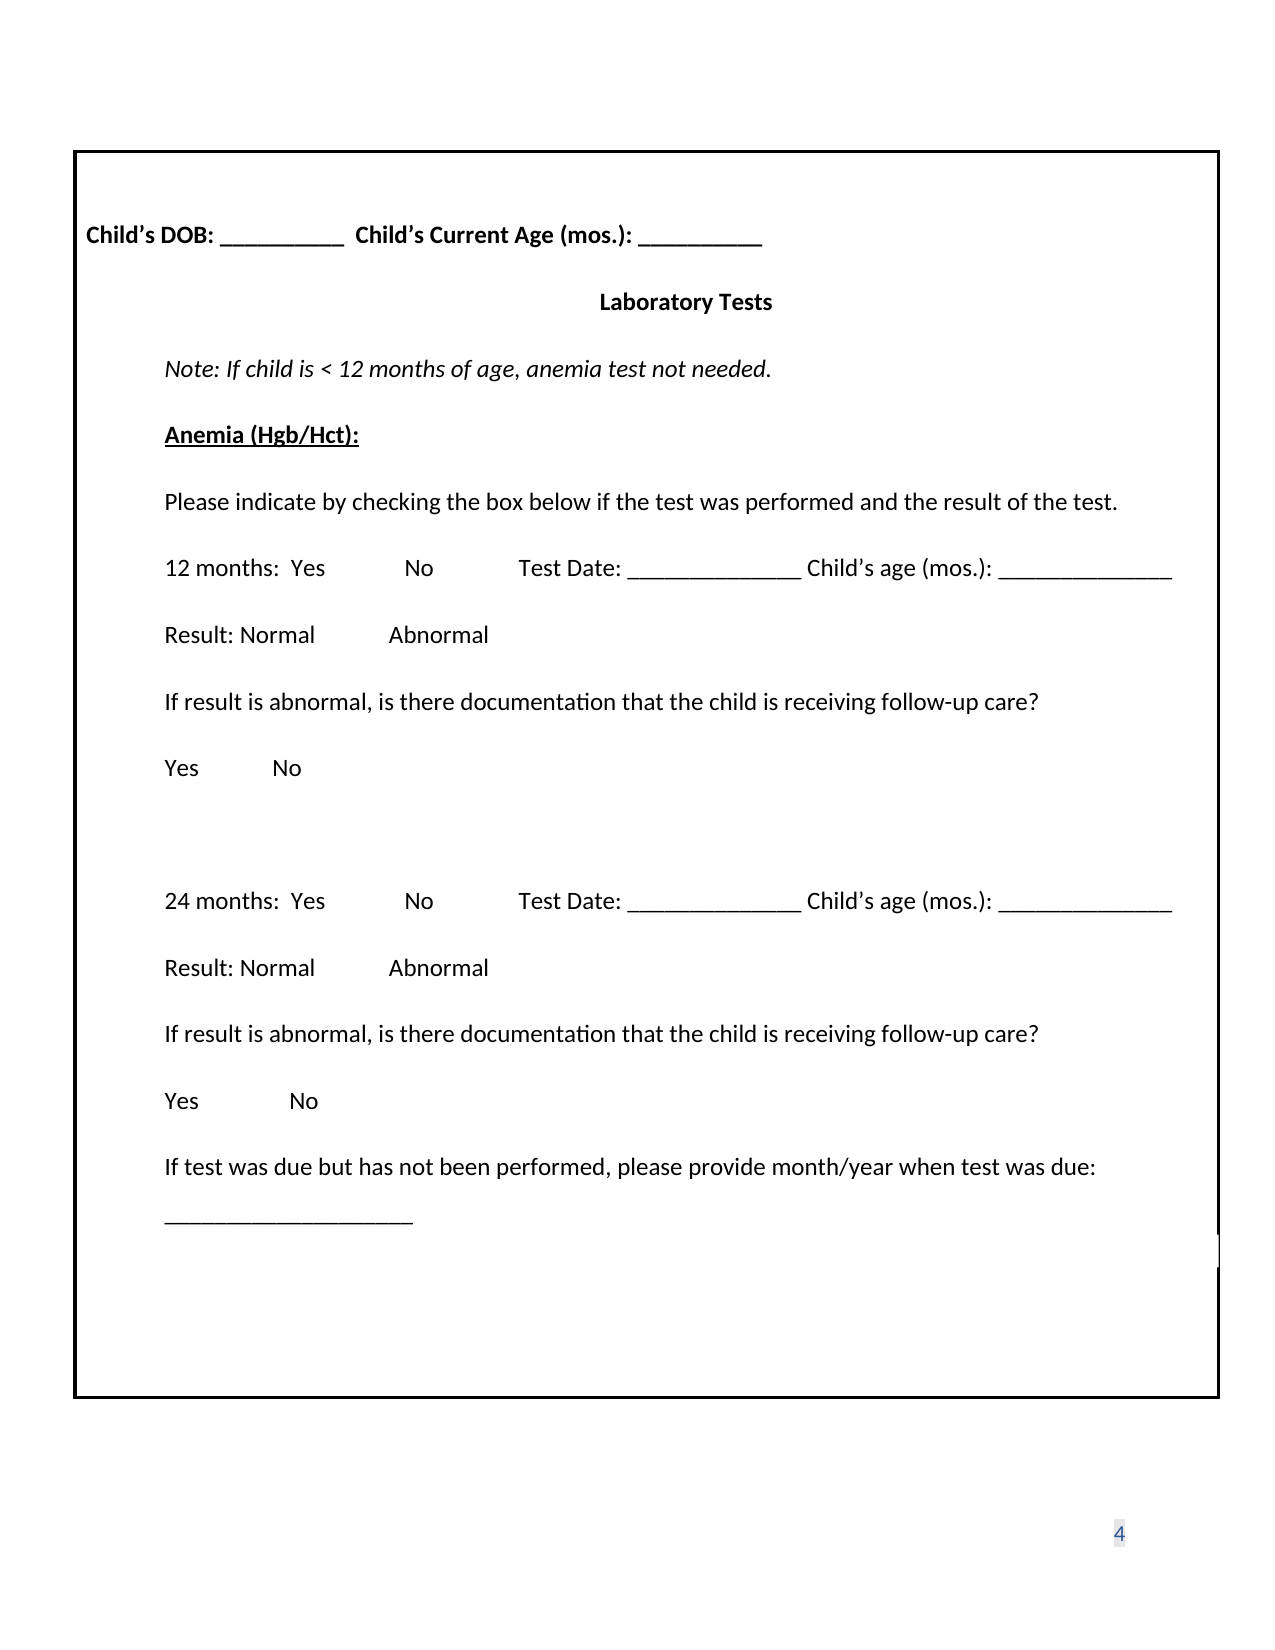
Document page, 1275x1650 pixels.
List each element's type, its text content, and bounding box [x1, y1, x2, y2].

table_header Child’s DOB: __________ Child’s Current Age (mos.): __________ Laboratory Tests Note: If child is < 12 months of age, anemia test not needed. Anemia (Hgb/Hct): Please indicate by checking the box below if the test was performed and the result of the test. 12 months: Yes No Test Date: ______________ Child’s age (mos.): ______________ Result: Normal Abnormal If result is abnormal, is there documentation that the child is receiving follow-up care? Yes No 24 months: Yes No Test Date: ______________ Child’s age (mos.): ______________ Result: Normal Abnormal If result is abnormal, is there documentation that the child is receiving follow-up care? Yes No If test was due but has not been performed, please provide month/year when test was due: ____________________ [77, 153, 1217, 1396]
